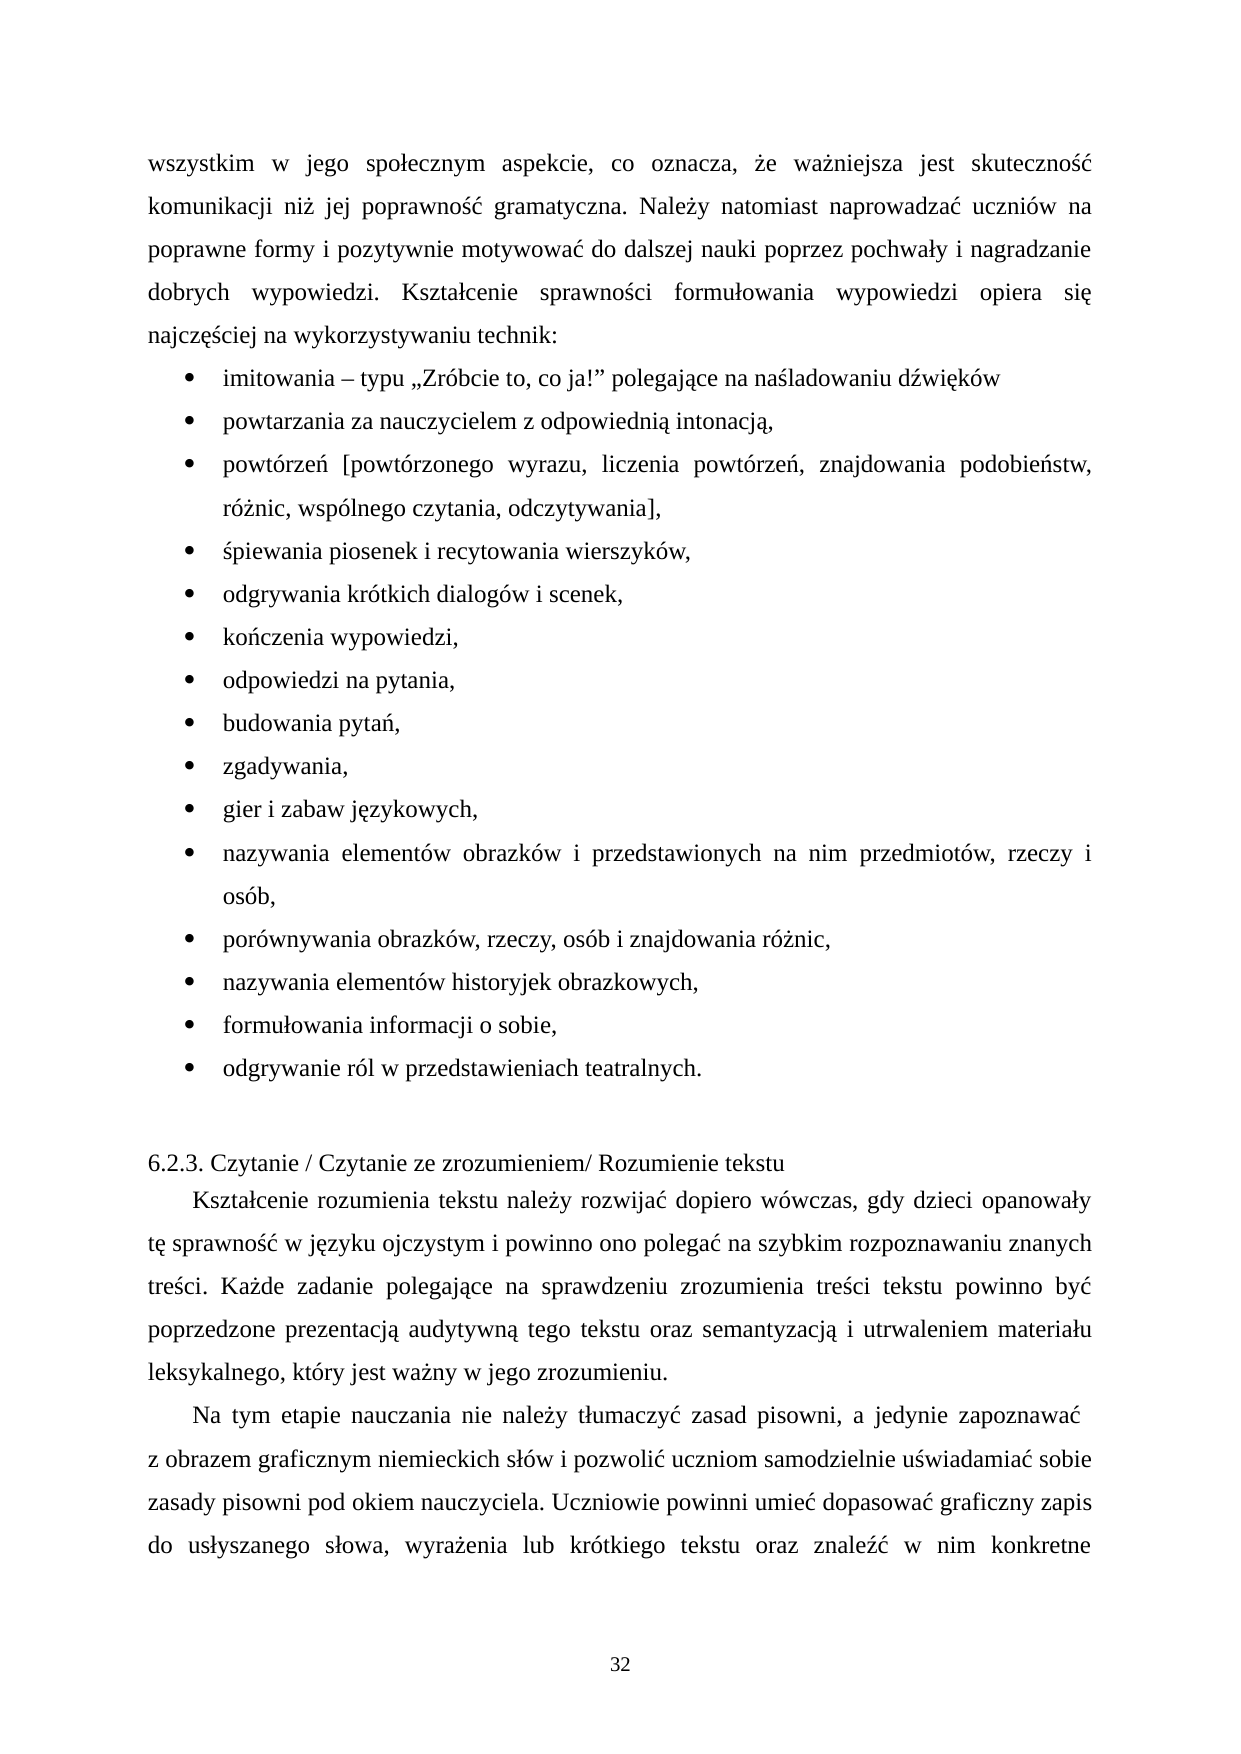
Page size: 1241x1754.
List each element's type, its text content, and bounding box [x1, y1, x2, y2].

list powtórzeń [powtórzonego wyrazu, liczenia powtórzeń, znajdowania podobieństw, różnic, wspólnego czytania, odczytywania], [185, 449, 1093, 521]
list nazywania elementów historyjek obrazkowych, [185, 967, 1093, 996]
list budowania pytań, [185, 708, 1093, 737]
text Kształcenie rozumienia tekstu należy rozwijać dopiero wówczas, gdy dzieci opanowały tę sprawność w języku ojczystym i powinno ono polegać na szybkim rozpoznawaniu znanych treści. Każde zadanie polegające na sprawdzeniu zrozumienia treści tekstu powinno być poprzedzone prezentacją audytywną tego tekstu oraz semantyzacją i utrwaleniem materiału leksykalnego, który jest ważny w jego zrozumieniu. [148, 1185, 1093, 1386]
list porównywania obrazków, rzeczy, osób i znajdowania różnic, [185, 924, 1093, 953]
list formułowania informacji o sobie, [185, 1010, 1093, 1039]
list zgadywania, [185, 751, 1093, 780]
list odgrywania krótkich dialogów i scenek, [185, 579, 1093, 608]
list imitowania – typu „Zróbcie to, co ja!” polegające na naśladowaniu dźwięków [185, 363, 1093, 392]
list kończenia wypowiedzi, [185, 622, 1093, 651]
subtitle 6.2.3. Czytanie / Czytanie ze zrozumieniem/ Rozumienie tekstu [148, 1148, 1093, 1177]
list odpowiedzi na pytania, [185, 665, 1093, 694]
list śpiewania piosenek i recytowania wierszyków, [185, 536, 1093, 564]
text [148, 1401, 1093, 1559]
list gier i zabaw językowych, [185, 794, 1093, 823]
list odgrywanie ról w przedstawieniach teatralnych. [185, 1053, 1093, 1082]
list nazywania elementów obrazków i przedstawionych na nim przedmiotów, rzeczy i osób, [185, 838, 1093, 909]
list powtarzania za nauczycielem z odpowiednią intonacją, [185, 406, 1093, 435]
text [148, 148, 1093, 349]
